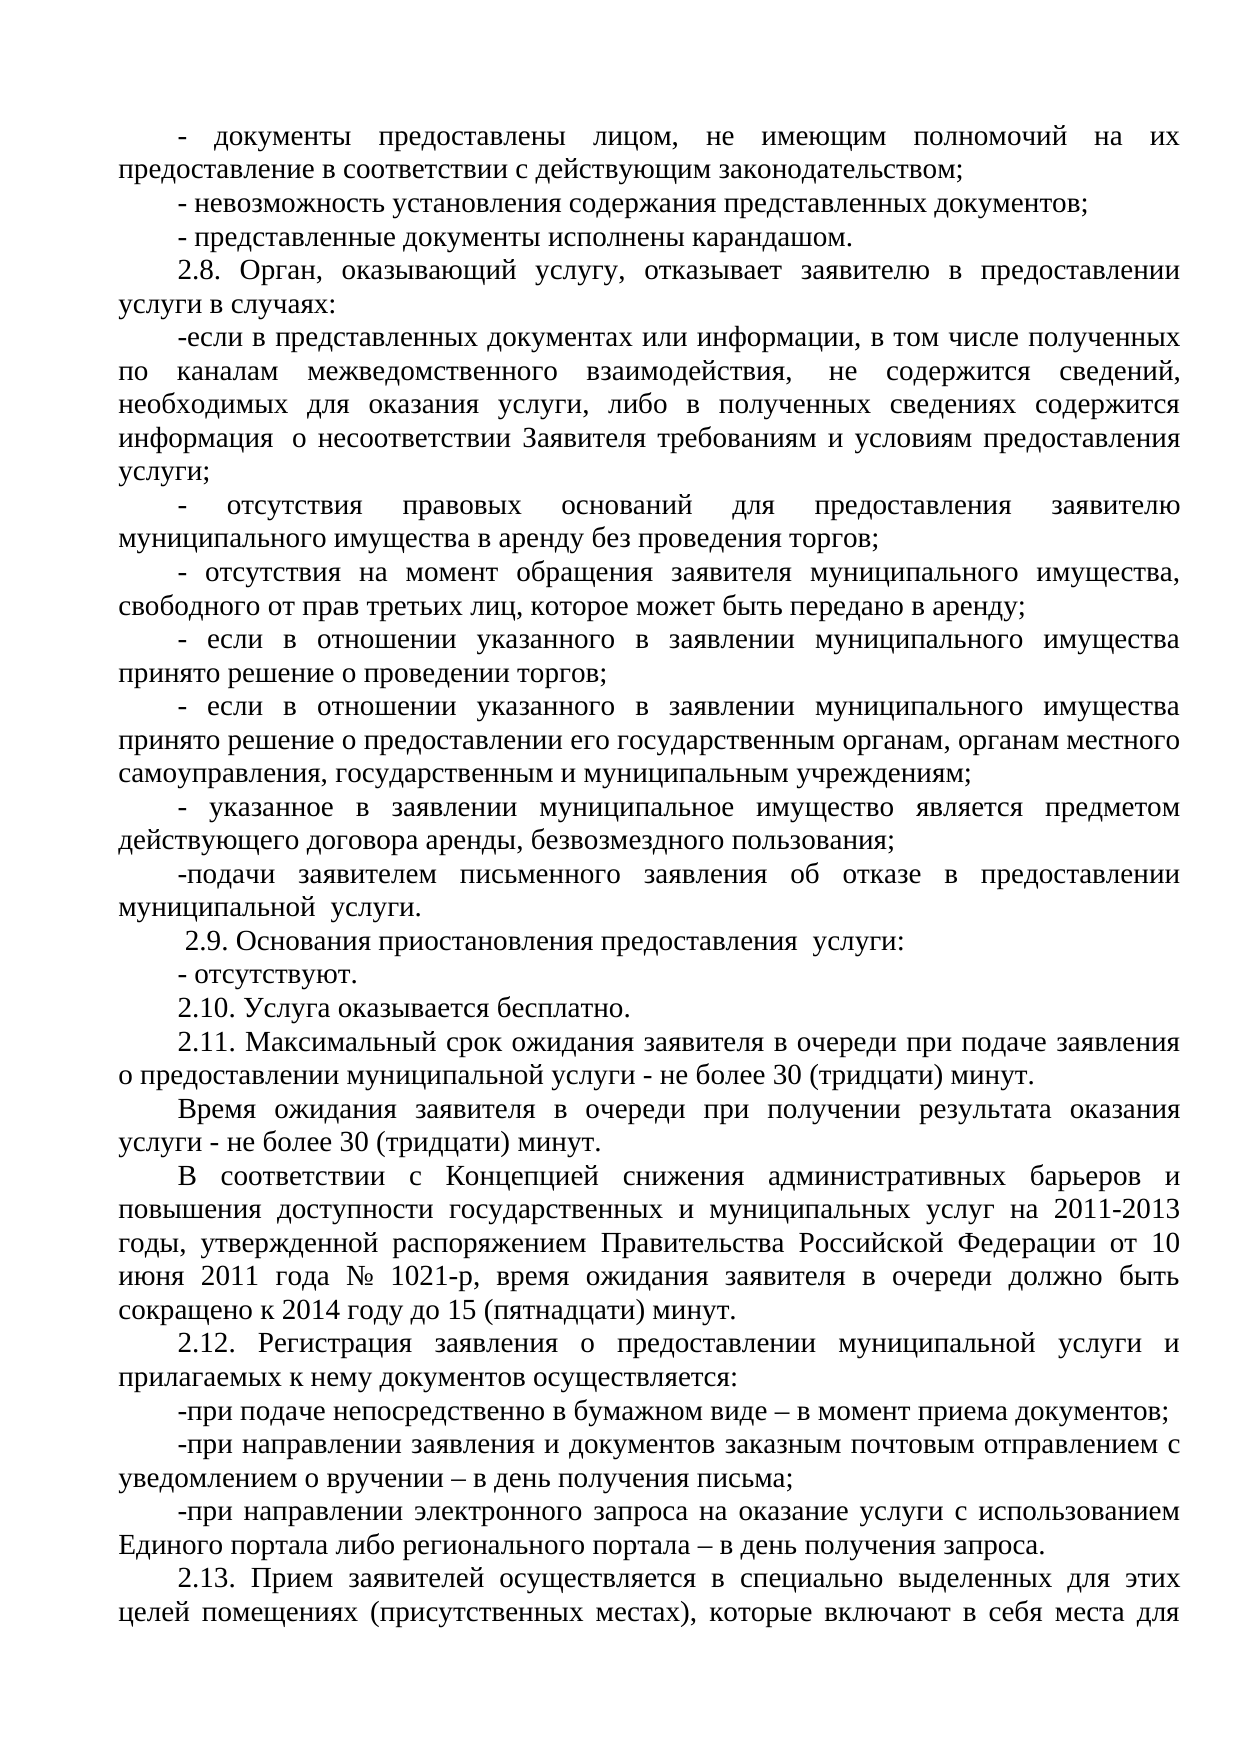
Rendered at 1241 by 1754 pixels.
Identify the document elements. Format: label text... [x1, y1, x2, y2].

text - документы предоставлены лицом, не имеющим полномочий на их предоставление в соответствии с действующим законодательством; [118, 118, 1181, 185]
text -при подаче непосредственно в бумажном виде – в момент приема документов; [118, 1393, 1181, 1426]
text -подачи заявителем письменного заявления об отказе в предоставлении муниципальной услуги. [118, 856, 1181, 923]
text 2.10. Услуга оказывается бесплатно. [118, 990, 1181, 1024]
text - указанное в заявлении муниципальное имущество является предметом действующего договора аренды, безвозмездного пользования; [118, 789, 1181, 856]
text - если в отношении указанного в заявлении муниципального имущества принято решение о проведении торгов; [118, 621, 1181, 688]
text 2.9. Основания приостановления предоставления услуги: [118, 923, 1181, 957]
text 2.11. Максимальный срок ожидания заявителя в очереди при подаче заявления о предоставлении муниципальной услуги - не более 30 (тридцати) минут. [118, 1024, 1181, 1091]
text - отсутствия правовых оснований для предоставления заявителю муниципального имущества в аренду без проведения торгов; [118, 487, 1181, 554]
text - отсутствуют. [118, 957, 1181, 990]
text -при направлении заявления и документов заказным почтовым отправлением с уведомлением о вручении – в день получения письма; [118, 1426, 1181, 1493]
text - отсутствия на момент обращения заявителя муниципального имущества, свободного от прав третьих лиц, которое может быть передано в аренду; [118, 554, 1181, 621]
text -при направлении электронного запроса на оказание услуги с использованием Единого портала либо регионального портала – в день получения запроса. [118, 1493, 1181, 1560]
text В соответствии с Концепцией снижения административных барьеров и повышения доступности государственных и муниципальных услуг на 2011-2013 годы, утвержденной распоряжением Правительства Российской Федерации от 10 июня 2011 года № 1021-р, время ожидания заявителя в очереди должно быть сокращено к 2014 году до 15 (пятнадцати) минут. [118, 1158, 1181, 1326]
text - невозможность установления содержания представленных документов; [118, 185, 1181, 219]
text 2.12. Регистрация заявления о предоставлении муниципальной услуги и прилагаемых к нему документов осуществляется: [118, 1326, 1181, 1393]
text 2.8. Орган, оказывающий услугу, отказывает заявителю в предоставлении услуги в случаях: [118, 252, 1181, 319]
text Время ожидания заявителя в очереди при получении результата оказания услуги - не более 30 (тридцати) минут. [118, 1091, 1181, 1158]
text -если в представленных документах или информации, в том числе полученных по каналам межведомственного взаимодействия, не содержится сведений, необходимых для оказания услуги, либо в полученных сведениях содержится информация о несоответствии Заявителя требованиям и условиям предоставления услуги; [118, 319, 1181, 487]
text - если в отношении указанного в заявлении муниципального имущества принято решение о предоставлении его государственным органам, органам местного самоуправления, государственным и муниципальным учреждениям; [118, 688, 1181, 789]
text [118, 1560, 1181, 1627]
text - представленные документы исполнены карандашом. [118, 219, 1181, 252]
